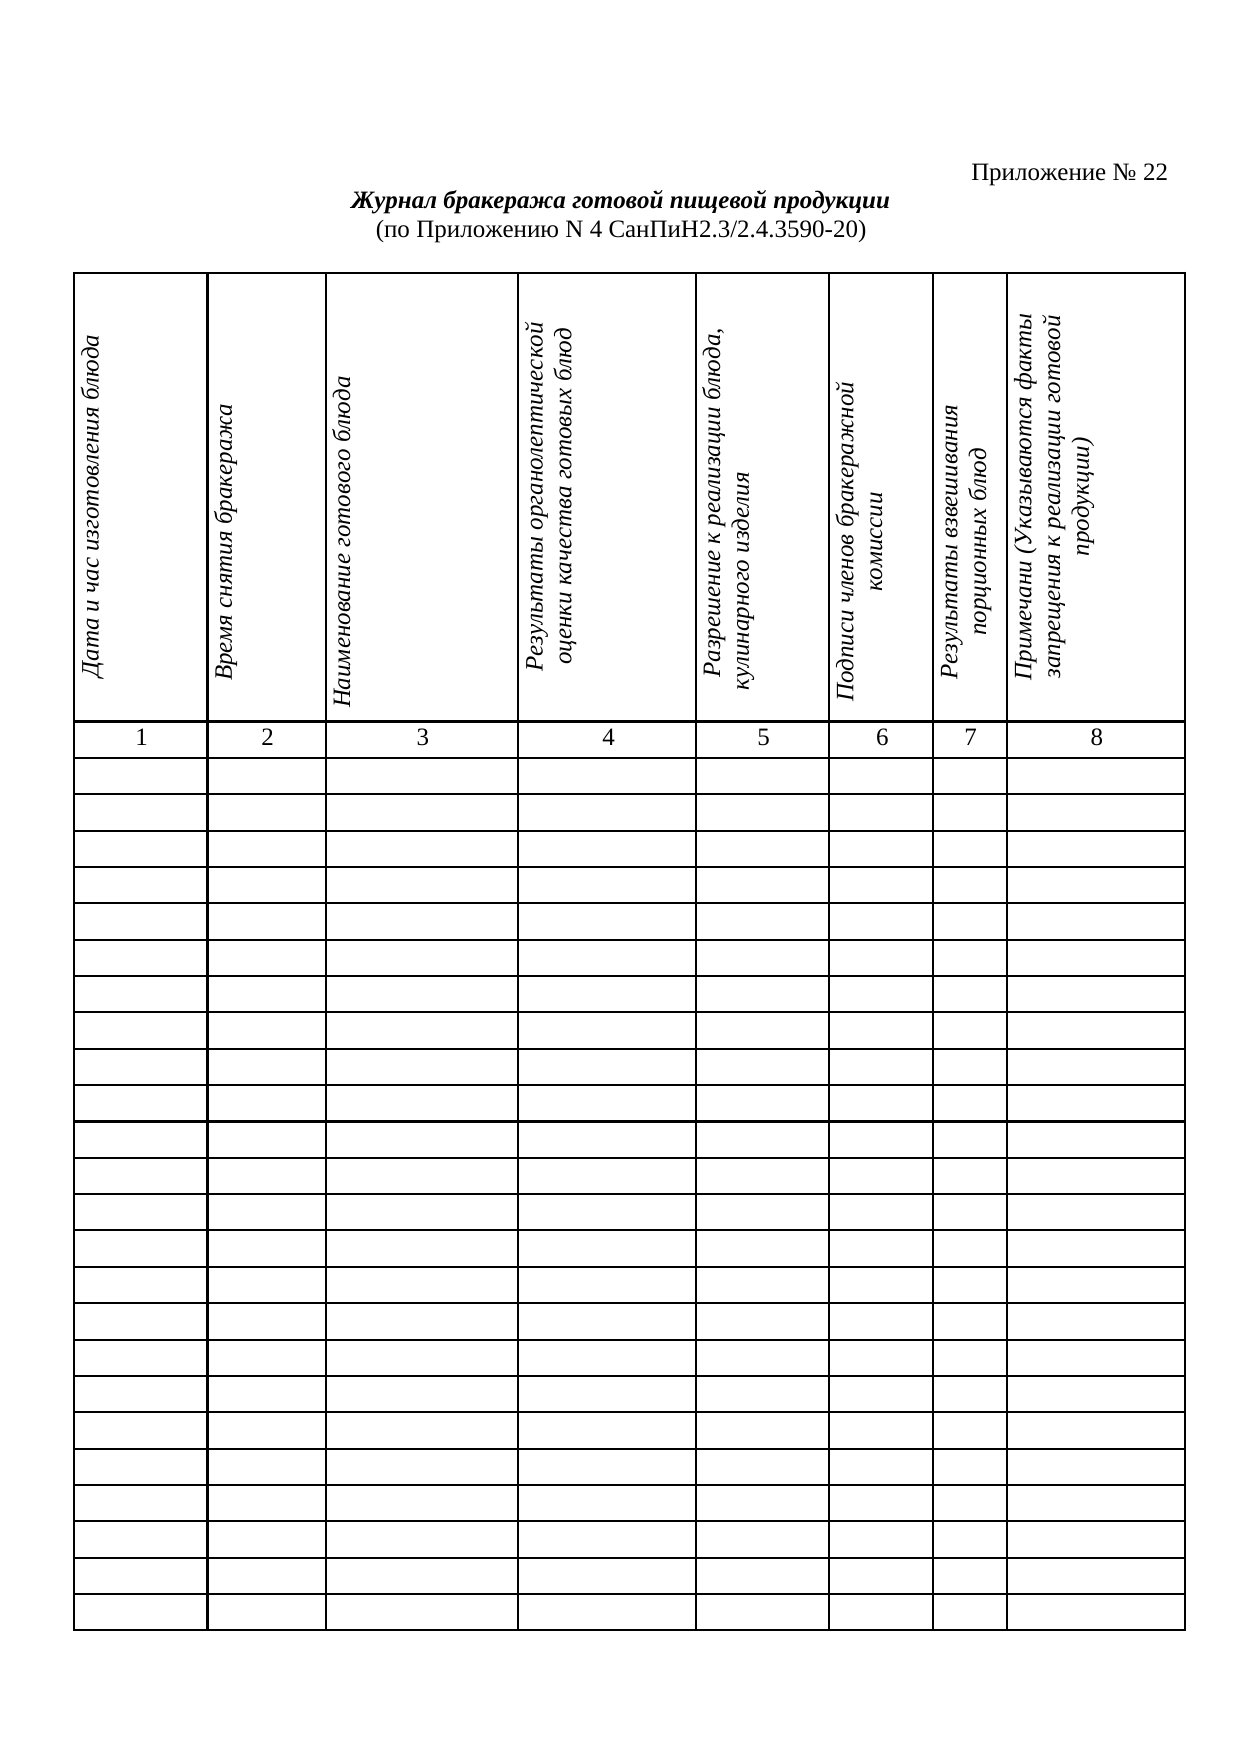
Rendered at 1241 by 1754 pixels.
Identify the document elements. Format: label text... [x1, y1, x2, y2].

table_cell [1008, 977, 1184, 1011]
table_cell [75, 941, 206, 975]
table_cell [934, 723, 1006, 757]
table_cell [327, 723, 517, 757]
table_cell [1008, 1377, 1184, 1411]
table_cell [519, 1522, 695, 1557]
text Журнал бракеража готовой пищевой продукции [72, 185, 1169, 214]
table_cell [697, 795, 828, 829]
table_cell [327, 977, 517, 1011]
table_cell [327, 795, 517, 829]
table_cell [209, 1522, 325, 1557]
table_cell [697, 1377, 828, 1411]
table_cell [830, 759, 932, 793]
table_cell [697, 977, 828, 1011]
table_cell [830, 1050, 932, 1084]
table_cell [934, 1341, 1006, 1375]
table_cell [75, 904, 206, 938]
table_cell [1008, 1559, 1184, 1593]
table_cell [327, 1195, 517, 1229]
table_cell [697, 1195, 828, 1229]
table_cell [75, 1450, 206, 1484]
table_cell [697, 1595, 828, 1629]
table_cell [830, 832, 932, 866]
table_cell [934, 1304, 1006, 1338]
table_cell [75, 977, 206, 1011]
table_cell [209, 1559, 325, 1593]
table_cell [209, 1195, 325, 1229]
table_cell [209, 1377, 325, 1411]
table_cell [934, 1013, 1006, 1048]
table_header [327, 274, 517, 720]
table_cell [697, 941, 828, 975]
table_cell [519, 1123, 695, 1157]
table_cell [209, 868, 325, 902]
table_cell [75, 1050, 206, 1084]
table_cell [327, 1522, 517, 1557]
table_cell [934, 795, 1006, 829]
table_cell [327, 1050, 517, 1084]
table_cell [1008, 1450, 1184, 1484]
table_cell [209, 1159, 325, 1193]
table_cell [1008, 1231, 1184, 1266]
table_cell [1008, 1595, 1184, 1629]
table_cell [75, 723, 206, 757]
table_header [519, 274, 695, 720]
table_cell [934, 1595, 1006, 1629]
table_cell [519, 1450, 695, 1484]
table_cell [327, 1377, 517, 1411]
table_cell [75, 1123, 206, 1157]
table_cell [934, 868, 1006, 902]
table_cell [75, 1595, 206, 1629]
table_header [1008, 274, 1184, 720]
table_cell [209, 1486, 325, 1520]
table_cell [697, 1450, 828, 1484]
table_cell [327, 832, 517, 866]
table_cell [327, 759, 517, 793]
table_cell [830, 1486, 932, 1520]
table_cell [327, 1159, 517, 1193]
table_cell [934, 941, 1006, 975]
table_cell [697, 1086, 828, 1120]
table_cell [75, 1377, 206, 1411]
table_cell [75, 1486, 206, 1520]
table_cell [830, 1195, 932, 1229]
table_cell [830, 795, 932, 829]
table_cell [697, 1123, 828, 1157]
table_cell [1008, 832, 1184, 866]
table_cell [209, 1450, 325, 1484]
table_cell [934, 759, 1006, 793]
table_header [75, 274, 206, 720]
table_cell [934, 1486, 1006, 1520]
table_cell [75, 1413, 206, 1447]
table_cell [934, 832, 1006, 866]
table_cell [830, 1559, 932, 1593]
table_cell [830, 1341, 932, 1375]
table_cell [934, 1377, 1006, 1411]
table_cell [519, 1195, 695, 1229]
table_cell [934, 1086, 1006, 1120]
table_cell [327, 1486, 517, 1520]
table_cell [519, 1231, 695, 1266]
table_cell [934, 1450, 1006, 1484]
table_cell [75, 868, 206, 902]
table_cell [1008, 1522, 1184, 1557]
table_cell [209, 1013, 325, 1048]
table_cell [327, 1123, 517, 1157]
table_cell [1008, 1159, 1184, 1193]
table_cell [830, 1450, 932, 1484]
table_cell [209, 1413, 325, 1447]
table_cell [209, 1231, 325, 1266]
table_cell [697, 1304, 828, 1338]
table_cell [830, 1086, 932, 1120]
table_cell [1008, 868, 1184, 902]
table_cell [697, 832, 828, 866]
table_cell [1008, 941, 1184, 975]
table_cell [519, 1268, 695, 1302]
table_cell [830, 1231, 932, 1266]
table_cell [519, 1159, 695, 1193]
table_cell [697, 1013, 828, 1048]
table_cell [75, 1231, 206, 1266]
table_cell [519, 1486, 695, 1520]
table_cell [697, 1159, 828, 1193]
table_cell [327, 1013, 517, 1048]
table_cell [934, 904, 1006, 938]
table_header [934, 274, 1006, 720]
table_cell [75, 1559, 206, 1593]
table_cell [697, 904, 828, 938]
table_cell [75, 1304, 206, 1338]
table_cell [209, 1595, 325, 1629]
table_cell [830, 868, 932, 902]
text (по Приложению N 4 СанПиН2.3/2.4.3590-20) [73, 214, 1169, 243]
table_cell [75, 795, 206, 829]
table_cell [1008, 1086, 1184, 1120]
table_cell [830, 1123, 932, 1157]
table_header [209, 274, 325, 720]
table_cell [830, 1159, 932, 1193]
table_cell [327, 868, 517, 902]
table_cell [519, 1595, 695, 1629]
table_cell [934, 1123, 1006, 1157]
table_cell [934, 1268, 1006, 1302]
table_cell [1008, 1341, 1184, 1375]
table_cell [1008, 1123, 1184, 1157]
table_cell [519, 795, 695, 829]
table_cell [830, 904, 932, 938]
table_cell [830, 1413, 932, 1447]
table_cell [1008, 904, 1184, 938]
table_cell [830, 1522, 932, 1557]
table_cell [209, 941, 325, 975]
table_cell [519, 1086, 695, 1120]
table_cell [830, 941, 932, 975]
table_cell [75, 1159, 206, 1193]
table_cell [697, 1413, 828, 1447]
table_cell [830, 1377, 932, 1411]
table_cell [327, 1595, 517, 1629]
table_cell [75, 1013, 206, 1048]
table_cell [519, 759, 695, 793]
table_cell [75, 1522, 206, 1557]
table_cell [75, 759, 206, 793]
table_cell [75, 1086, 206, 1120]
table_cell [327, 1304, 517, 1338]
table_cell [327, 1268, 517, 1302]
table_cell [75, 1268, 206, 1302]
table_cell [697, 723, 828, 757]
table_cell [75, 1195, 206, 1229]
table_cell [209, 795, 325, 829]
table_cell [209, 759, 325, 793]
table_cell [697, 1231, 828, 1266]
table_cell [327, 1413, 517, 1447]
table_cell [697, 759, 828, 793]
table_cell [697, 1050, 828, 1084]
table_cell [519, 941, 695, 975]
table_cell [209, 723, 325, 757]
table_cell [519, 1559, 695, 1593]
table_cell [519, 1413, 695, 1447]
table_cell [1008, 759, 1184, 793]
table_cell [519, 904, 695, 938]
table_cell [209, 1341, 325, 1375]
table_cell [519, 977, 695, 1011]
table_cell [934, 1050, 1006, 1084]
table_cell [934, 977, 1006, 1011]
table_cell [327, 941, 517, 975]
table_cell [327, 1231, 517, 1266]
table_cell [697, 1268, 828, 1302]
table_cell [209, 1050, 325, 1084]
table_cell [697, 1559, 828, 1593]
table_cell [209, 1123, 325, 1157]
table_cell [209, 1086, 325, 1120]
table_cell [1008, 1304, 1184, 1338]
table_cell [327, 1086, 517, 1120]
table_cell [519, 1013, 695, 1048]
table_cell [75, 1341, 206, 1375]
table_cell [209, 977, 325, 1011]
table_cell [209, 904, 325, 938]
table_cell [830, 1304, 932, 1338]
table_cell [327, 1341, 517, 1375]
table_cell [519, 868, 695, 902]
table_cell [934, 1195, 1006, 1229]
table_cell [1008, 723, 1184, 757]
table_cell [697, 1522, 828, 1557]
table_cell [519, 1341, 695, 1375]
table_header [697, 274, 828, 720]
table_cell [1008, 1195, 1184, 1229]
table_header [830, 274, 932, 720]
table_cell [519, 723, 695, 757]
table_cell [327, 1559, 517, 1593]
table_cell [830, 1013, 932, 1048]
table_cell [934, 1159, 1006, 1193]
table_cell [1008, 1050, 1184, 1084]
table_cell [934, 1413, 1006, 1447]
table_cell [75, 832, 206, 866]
text Приложение № 22 [50, 157, 1168, 185]
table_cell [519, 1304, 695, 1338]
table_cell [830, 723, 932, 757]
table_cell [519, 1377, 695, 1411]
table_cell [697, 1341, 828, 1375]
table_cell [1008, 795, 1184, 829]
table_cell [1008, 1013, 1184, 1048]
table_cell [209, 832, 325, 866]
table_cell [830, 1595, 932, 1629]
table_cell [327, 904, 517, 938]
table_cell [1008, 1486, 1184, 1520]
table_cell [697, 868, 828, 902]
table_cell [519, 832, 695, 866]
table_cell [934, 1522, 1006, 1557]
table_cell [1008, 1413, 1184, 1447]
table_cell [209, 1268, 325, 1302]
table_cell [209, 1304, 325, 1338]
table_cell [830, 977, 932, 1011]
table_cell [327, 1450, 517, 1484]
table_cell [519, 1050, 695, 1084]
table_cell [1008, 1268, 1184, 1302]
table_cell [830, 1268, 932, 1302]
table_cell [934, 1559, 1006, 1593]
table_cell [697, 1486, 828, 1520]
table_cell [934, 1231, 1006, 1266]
